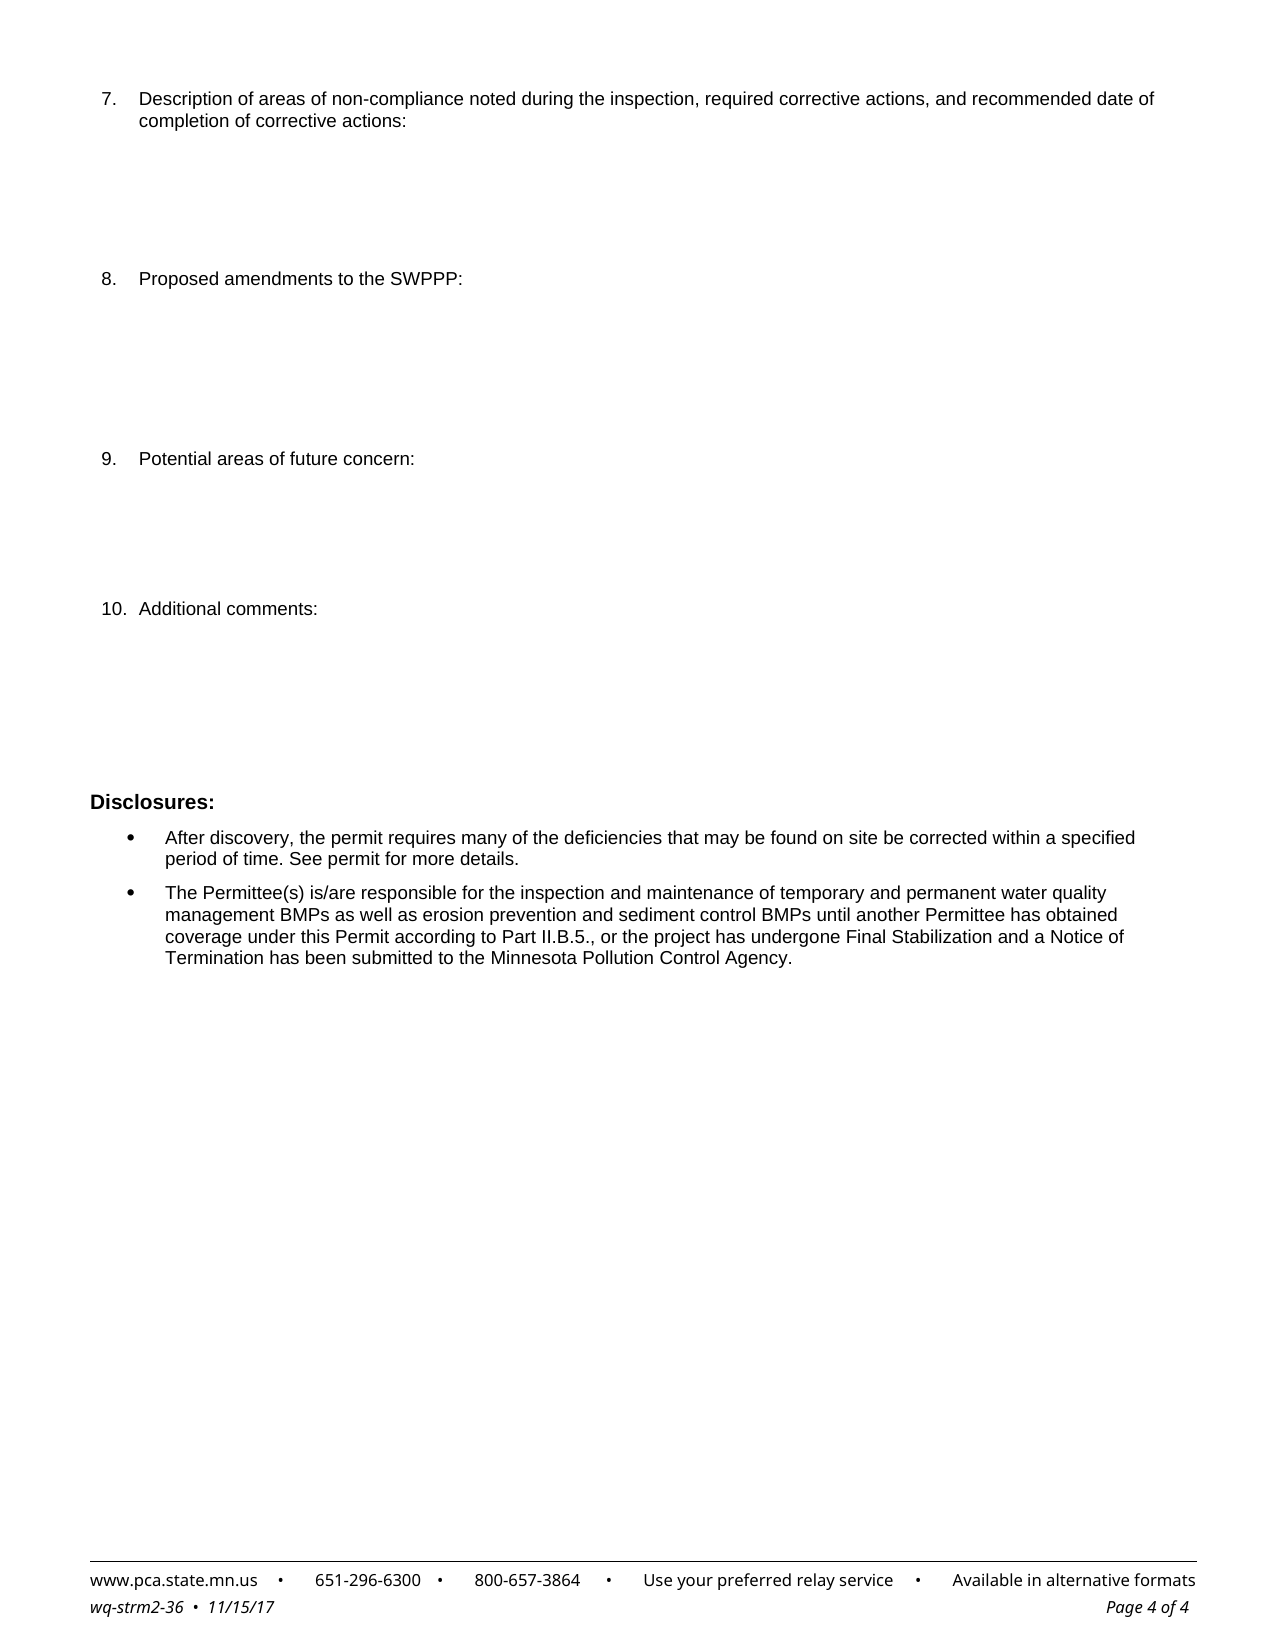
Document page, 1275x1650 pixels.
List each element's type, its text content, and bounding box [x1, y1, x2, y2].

table_cell Proposed amendments to the SWPPP: [90, 255, 1221, 435]
text Disclosures: [90, 790, 1185, 814]
table_cell Additional comments: [90, 585, 1221, 765]
list The Permittee(s) is/are responsible for the inspection and maintenance of temporary and permanent water quality management BMPs as well as erosion prevention and sediment control BMPs until another Permittee has obtained coverage under this Permit according to Part II.B.5., or the project has undergone Final Stabilization and a Notice of Termination has been submitted to the Minnesota Pollution Control Agency. [127, 882, 1185, 968]
list After discovery, the permit requires many of the deficiencies that may be found on site be corrected within a specified period of time. See permit for more details. [127, 826, 1185, 870]
table_cell Potential areas of future concern: [90, 435, 1221, 585]
table_cell Description of areas of non-compliance noted during the inspection, required corrective actions, and recommended date of completion of corrective actions: [90, 75, 1221, 255]
